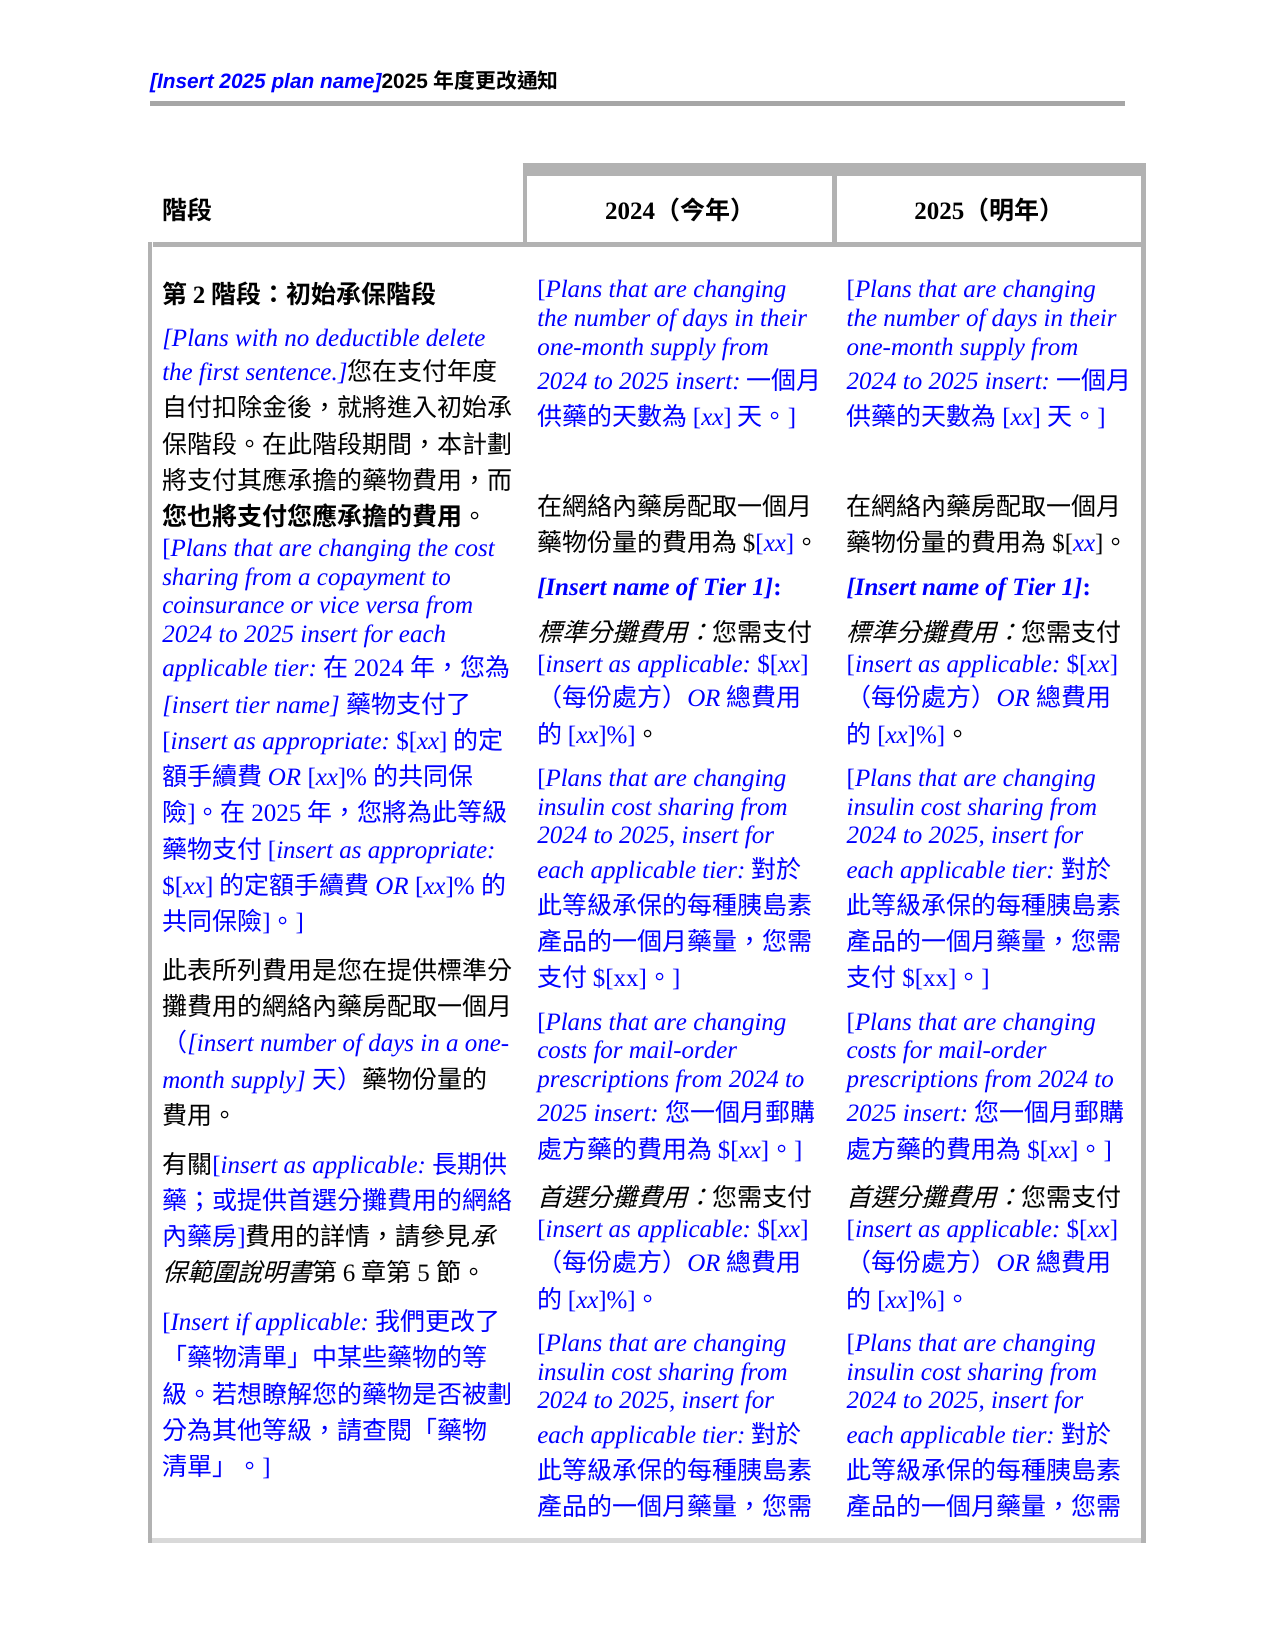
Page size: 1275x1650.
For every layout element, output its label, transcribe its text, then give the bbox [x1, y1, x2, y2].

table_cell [834, 247, 1141, 1538]
table_header 階段 [150, 163, 523, 242]
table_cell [525, 247, 834, 1538]
table_header 2025（明年） [837, 176, 1141, 242]
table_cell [152, 243, 525, 1538]
table_header 2024（今年） [527, 176, 832, 242]
